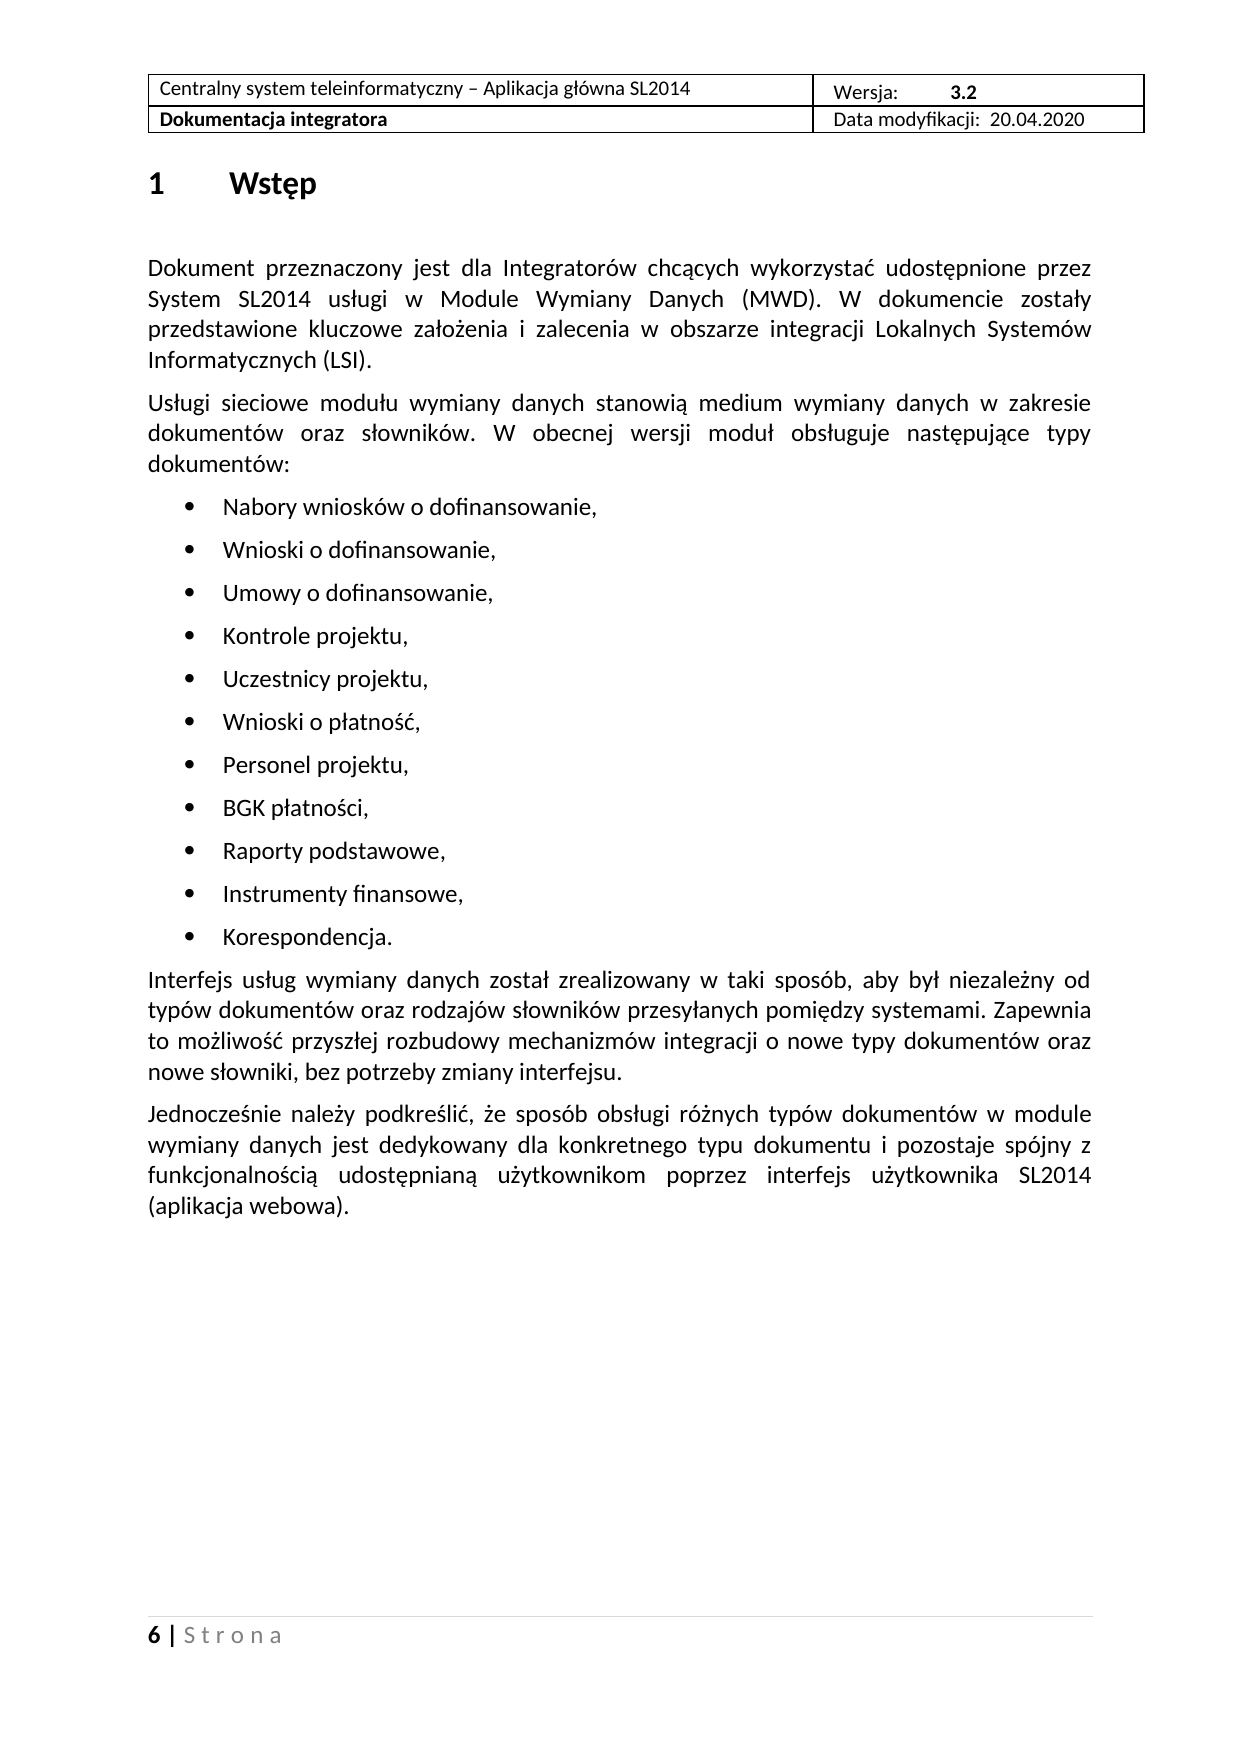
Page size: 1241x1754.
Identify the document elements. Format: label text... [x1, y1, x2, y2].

text Jednocześnie należy podkreślić, że sposób obsługi różnych typów dokumentów w module wymiany danych jest dedykowany dla konkretnego typu dokumentu i pozostaje spójny z funkcjonalnością udostępnianą użytkownikom poprzez interfejs użytkownika SL2014 (aplikacja webowa). [148, 1099, 1093, 1221]
subtitle Wstęp [148, 162, 1093, 203]
list Instrumenty finansowe, [185, 878, 1093, 908]
text Dokument przeznaczony jest dla Integratorów chcących wykorzystać udostępnione przez System SL2014 usługi w Module Wymiany Danych (MWD). W dokumencie zostały przedstawione kluczowe założenia i zalecenia w obszarze integracji Lokalnych Systemów Informatycznych (LSI). [148, 252, 1093, 374]
list Umowy o dofinansowanie, [185, 577, 1093, 607]
list Kontrole projektu, [185, 620, 1093, 650]
list Raporty podstawowe, [185, 835, 1093, 866]
list Korespondencja. [185, 921, 1093, 952]
list Uczestnicy projektu, [185, 663, 1093, 693]
list Nabory wniosków o dofinansowanie, [185, 491, 1093, 521]
list Wnioski o płatność, [185, 706, 1093, 736]
text Usługi sieciowe modułu wymiany danych stanowią medium wymiany danych w zakresie dokumentów oraz słowników. W obecnej wersji moduł obsługuje następujące typy dokumentów: [148, 387, 1093, 478]
list BGK płatności, [185, 792, 1093, 822]
list Wnioski o dofinansowanie, [185, 534, 1093, 564]
list Personel projektu, [185, 749, 1093, 779]
text Interfejs usług wymiany danych został zrealizowany w taki sposób, aby był niezależny od typów dokumentów oraz rodzajów słowników przesyłanych pomiędzy systemami. Zapewnia to możliwość przyszłej rozbudowy mechanizmów integracji o nowe typy dokumentów oraz nowe słowniki, bez potrzeby zmiany interfejsu. [148, 964, 1093, 1086]
